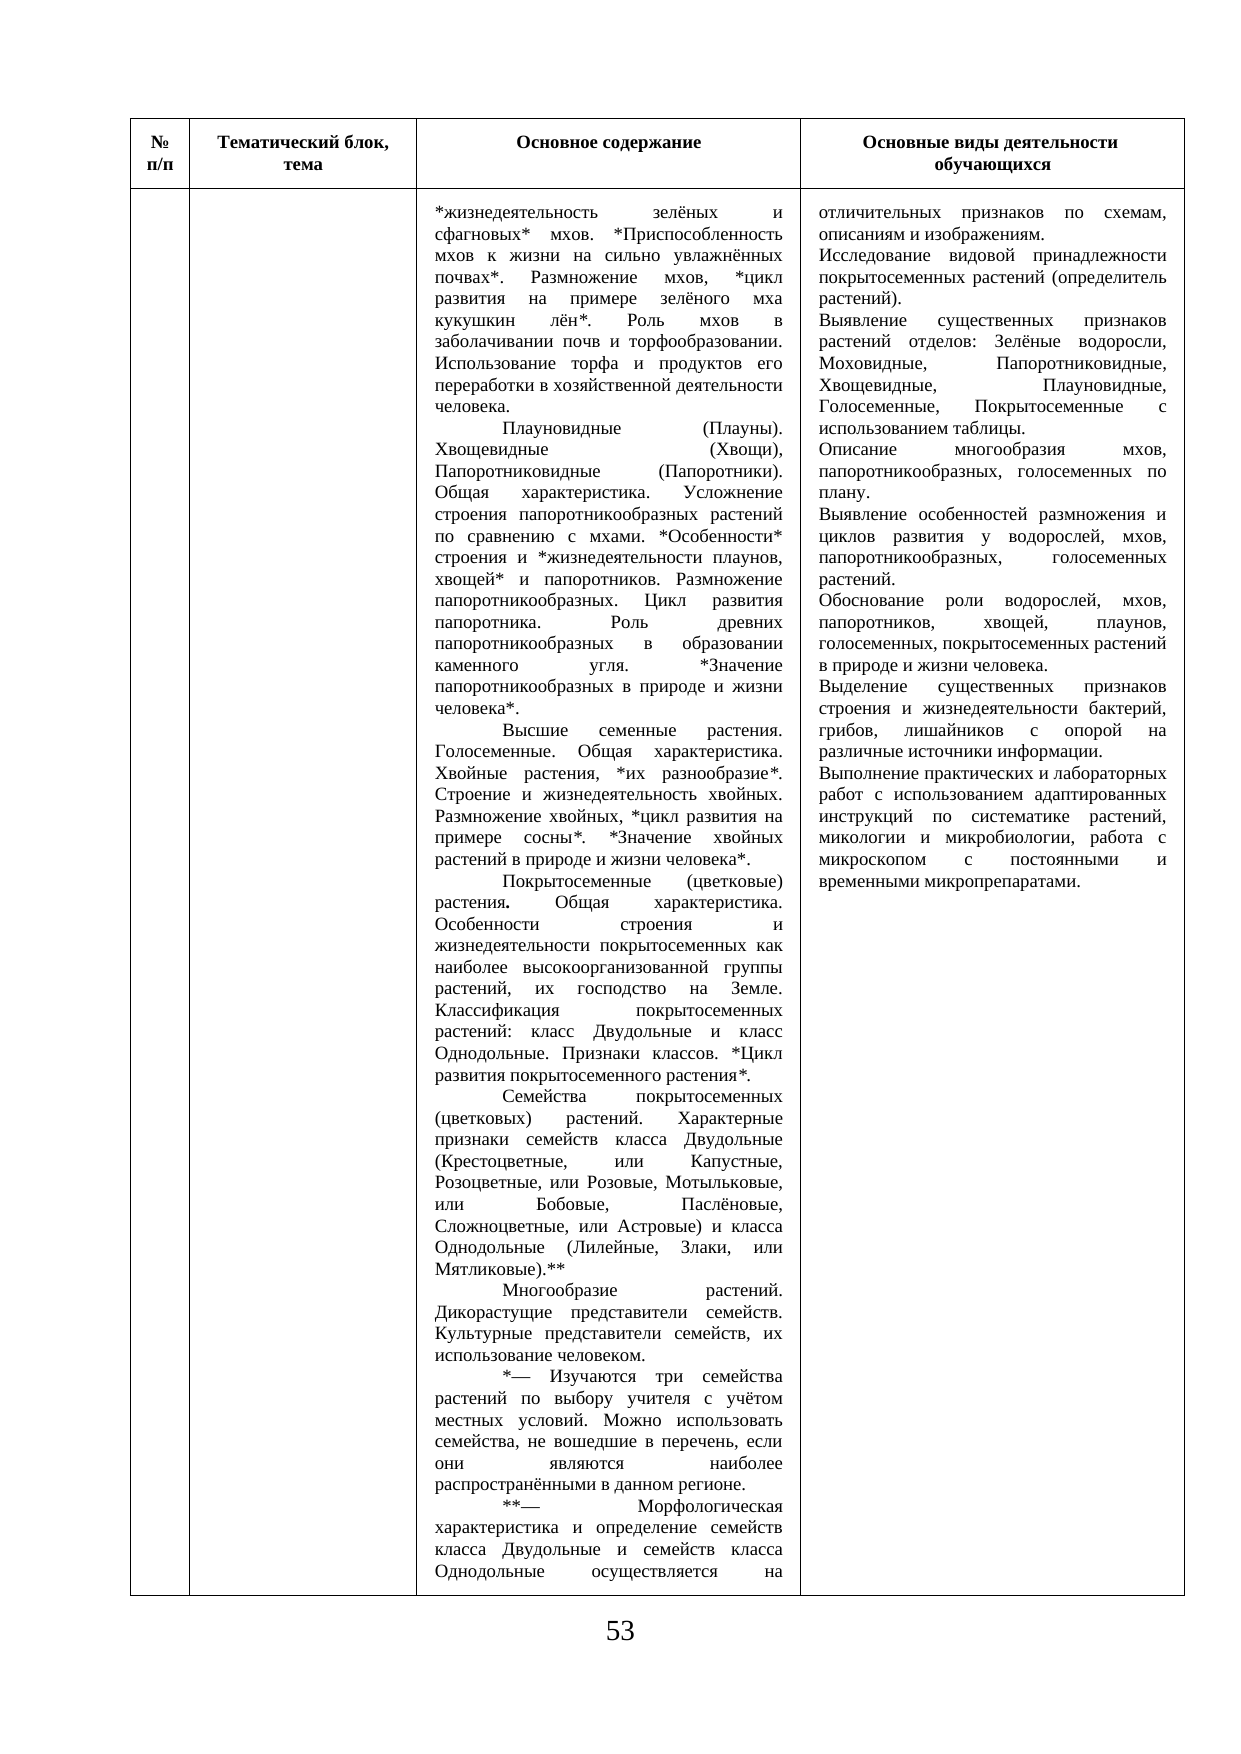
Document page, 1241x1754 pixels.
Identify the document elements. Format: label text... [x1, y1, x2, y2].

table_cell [801, 189, 1184, 1595]
table_cell 1 [131, 189, 189, 1595]
table_header № п/п [131, 119, 189, 188]
table_header Тематический блок, тема [190, 119, 416, 188]
table_header Основное содержание [417, 119, 800, 188]
table_header Основные виды деятельности обучающихся [801, 119, 1184, 188]
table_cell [417, 189, 800, 1595]
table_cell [190, 189, 416, 1595]
